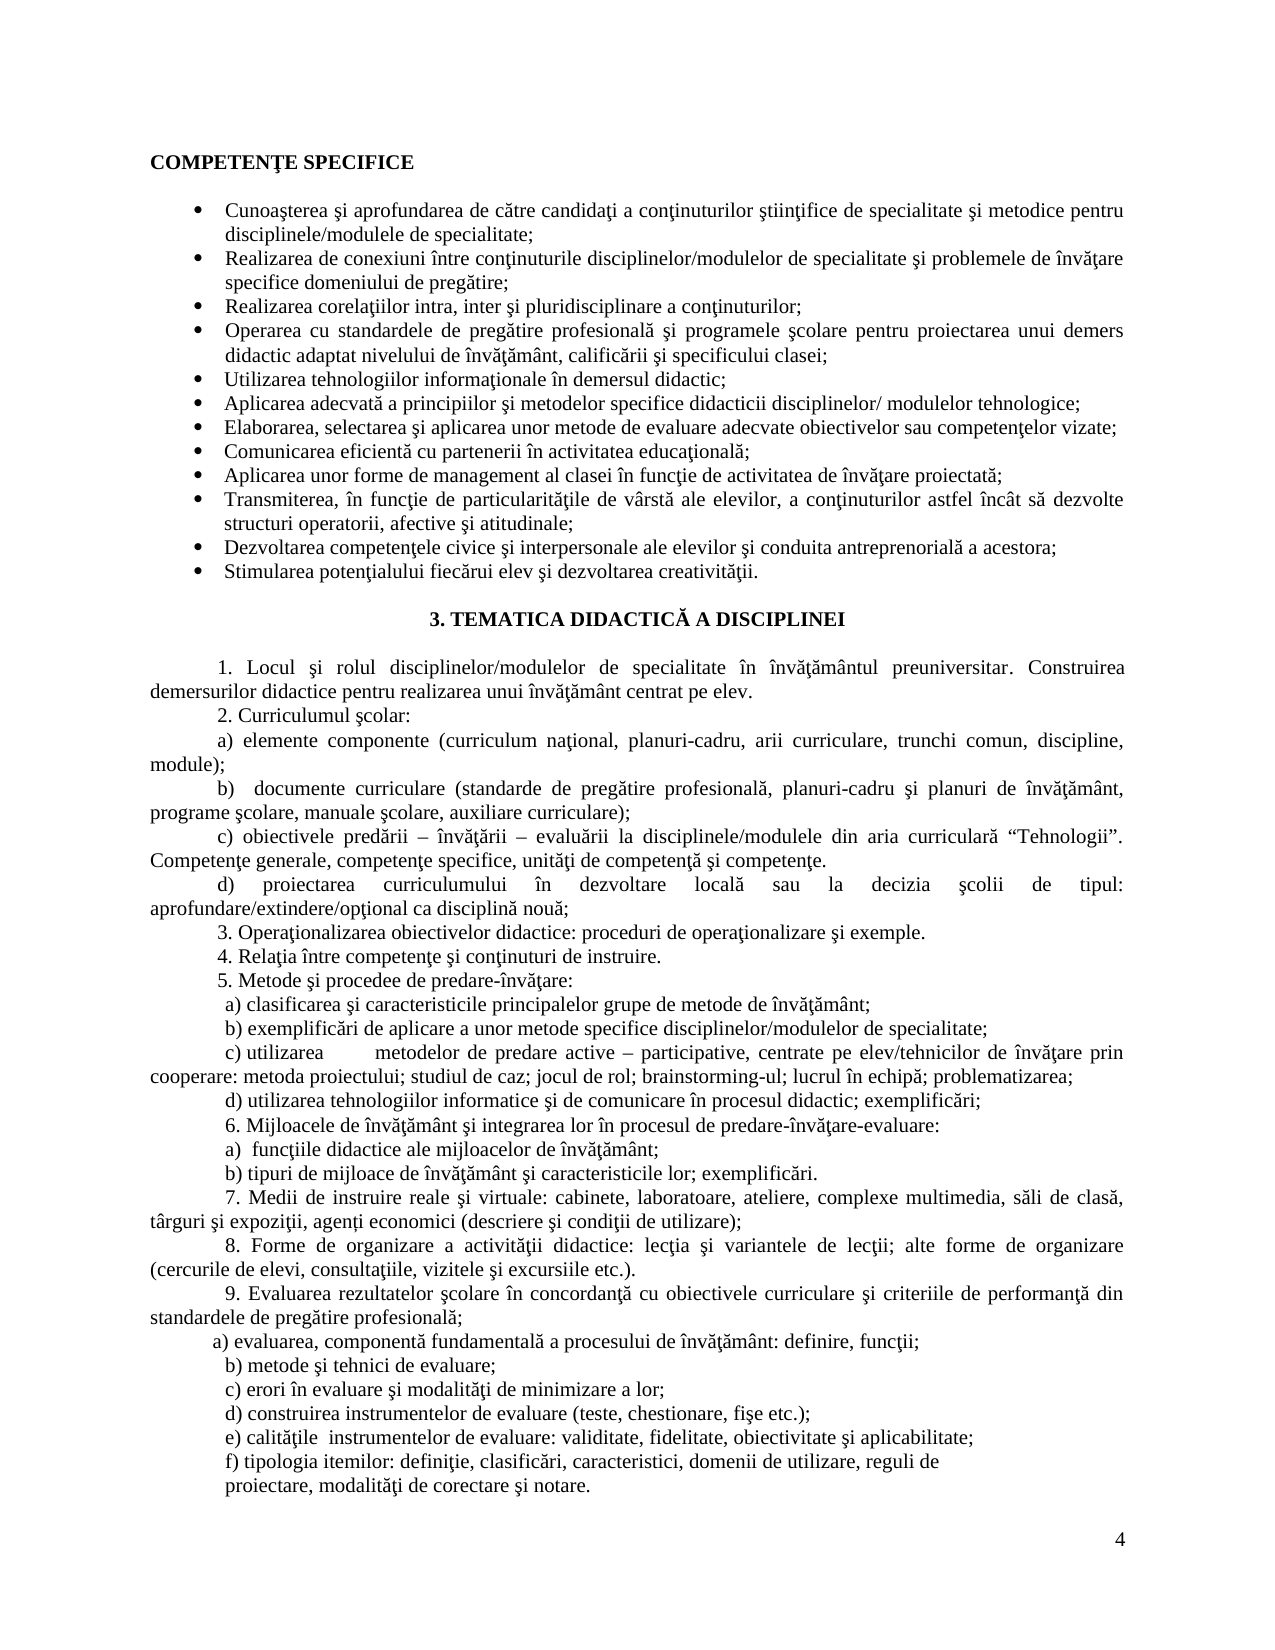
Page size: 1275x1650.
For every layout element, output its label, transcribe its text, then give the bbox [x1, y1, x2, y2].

list Realizarea de conexiuni între conţinuturile disciplinelor/modulelor de specialitate şi problemele de învăţare specifice domeniului de pregătire; [194, 246, 1125, 294]
text a) evaluarea, componentă fundamentală a procesului de învăţământ: definire, funcţii; [150, 1329, 1125, 1353]
text 7. Medii de instruire reale şi virtuale: cabinete, laboratoare, ateliere, complexe multimedia, săli de clasă, târguri şi expoziţii, agenți economici (descriere şi condiţii de utilizare); [150, 1185, 1125, 1233]
text a) clasificarea şi caracteristicile principalelor grupe de metode de învăţământ; [150, 992, 1125, 1016]
text b) metode şi tehnici de evaluare; [150, 1353, 1125, 1377]
list Transmiterea, în funcţie de particularităţile de vârstă ale elevilor, a conţinuturilor astfel încât să dezvolte structuri operatorii, afective şi atitudinale; [194, 487, 1125, 535]
text 3. Operaţionalizarea obiectivelor didactice: proceduri de operaţionalizare şi exemple. [150, 920, 1125, 944]
text b) tipuri de mijloace de învăţământ şi caracteristicile lor; exemplificări. [150, 1161, 1125, 1185]
list 2. Curriculumul şcolar: [179, 703, 1125, 727]
text a) elemente componente (curriculum naţional, planuri-cadru, arii curriculare, trunchi comun, discipline, module); [150, 727, 1125, 776]
text d) proiectarea curriculumului în dezvoltare locală sau la decizia şcolii de tipul: aprofundare/extindere/opţional ca disciplină nouă; [150, 872, 1125, 920]
text COMPETENŢE SPECIFICE [150, 150, 1125, 174]
list Elaborarea, selectarea şi aplicarea unor metode de evaluare adecvate obiectivelor sau competenţelor vizate; [194, 415, 1125, 439]
list Stimularea potenţialului fiecărui elev şi dezvoltarea creativităţii. [194, 559, 1125, 583]
text 1. Locul şi rolul disciplinelor/modulelor de specialitate în învăţământul preuniversitar. Construirea demersurilor didactice pentru realizarea unui învăţământ centrat pe elev. [150, 655, 1125, 703]
list Operarea cu standardele de pregătire profesională şi programele şcolare pentru proiectarea unui demers didactic adaptat nivelului de învăţământ, calificării şi specificului clasei; [194, 318, 1125, 367]
text c) utilizarea metodelor de predare active – participative, centrate pe elev/tehnicilor de învăţare prin cooperare: metoda proiectului; studiul de caz; jocul de rol; brainstorming-ul; lucrul în echipă; problematizarea; [150, 1040, 1125, 1088]
text b) exemplificări de aplicare a unor metode specifice disciplinelor/modulelor de specialitate; [150, 1016, 1125, 1040]
text d) utilizarea tehnologiilor informatice şi de comunicare în procesul didactic; exemplificări; [150, 1088, 1125, 1112]
text a) funcţiile didactice ale mijloacelor de învăţământ; [150, 1137, 1125, 1161]
text 8. Forme de organizare a activităţii didactice: lecţia şi variantele de lecţii; alte forme de organizare (cercurile de elevi, consultaţiile, vizitele şi excursiile etc.). [150, 1233, 1125, 1281]
text 9. Evaluarea rezultatelor şcolare în concordanţă cu obiectivele curriculare şi criteriile de performanţă din standardele de pregătire profesională; [150, 1281, 1125, 1329]
text 5. Metode şi procedee de predare-învăţare: [150, 968, 1125, 992]
text 4. Relaţia între competenţe şi conţinuturi de instruire. [150, 944, 1125, 968]
text proiectare, modalităţi de corectare şi notare. [150, 1473, 1125, 1497]
text e) calităţile instrumentelor de evaluare: validitate, fidelitate, obiectivitate şi aplicabilitate; [150, 1425, 1125, 1449]
text f) tipologia itemilor: definiţie, clasificări, caracteristici, domenii de utilizare, reguli de [150, 1449, 1125, 1473]
list Dezvoltarea competenţele civice şi interpersonale ale elevilor şi conduita antreprenorială a acestora; [194, 535, 1125, 559]
list Comunicarea eficientă cu partenerii în activitatea educaţională; [194, 439, 1125, 463]
list Utilizarea tehnologiilor informaţionale în demersul didactic; [194, 367, 1125, 391]
subtitle 3. TEMATICA DIDACTICĂ A DISCIPLINEI [150, 607, 1125, 631]
text d) construirea instrumentelor de evaluare (teste, chestionare, fişe etc.); [150, 1401, 1125, 1425]
text b) documente curriculare (standarde de pregătire profesională, planuri-cadru şi planuri de învăţământ, programe şcolare, manuale şcolare, auxiliare curriculare); [150, 776, 1125, 824]
list Cunoaşterea şi aprofundarea de către candidaţi a conţinuturilor ştiinţifice de specialitate şi metodice pentru disciplinele/modulele de specialitate; [194, 198, 1125, 246]
text 6. Mijloacele de învăţământ şi integrarea lor în procesul de predare-învăţare-evaluare: [150, 1112, 1125, 1137]
list Realizarea corelaţiilor intra, inter şi pluridisciplinare a conţinuturilor; [194, 294, 1125, 318]
text c) obiectivele predării – învăţării – evaluării la disciplinele/modulele din aria curriculară “Tehnologii”. Competenţe generale, competenţe specifice, unităţi de competenţă şi competenţe. [150, 824, 1125, 872]
text c) erori în evaluare şi modalităţi de minimizare a lor; [150, 1377, 1125, 1401]
list Aplicarea unor forme de management al clasei în funcţie de activitatea de învăţare proiectată; [194, 463, 1125, 487]
list Aplicarea adecvată a principiilor şi metodelor specifice didacticii disciplinelor/ modulelor tehnologice; [194, 391, 1125, 415]
